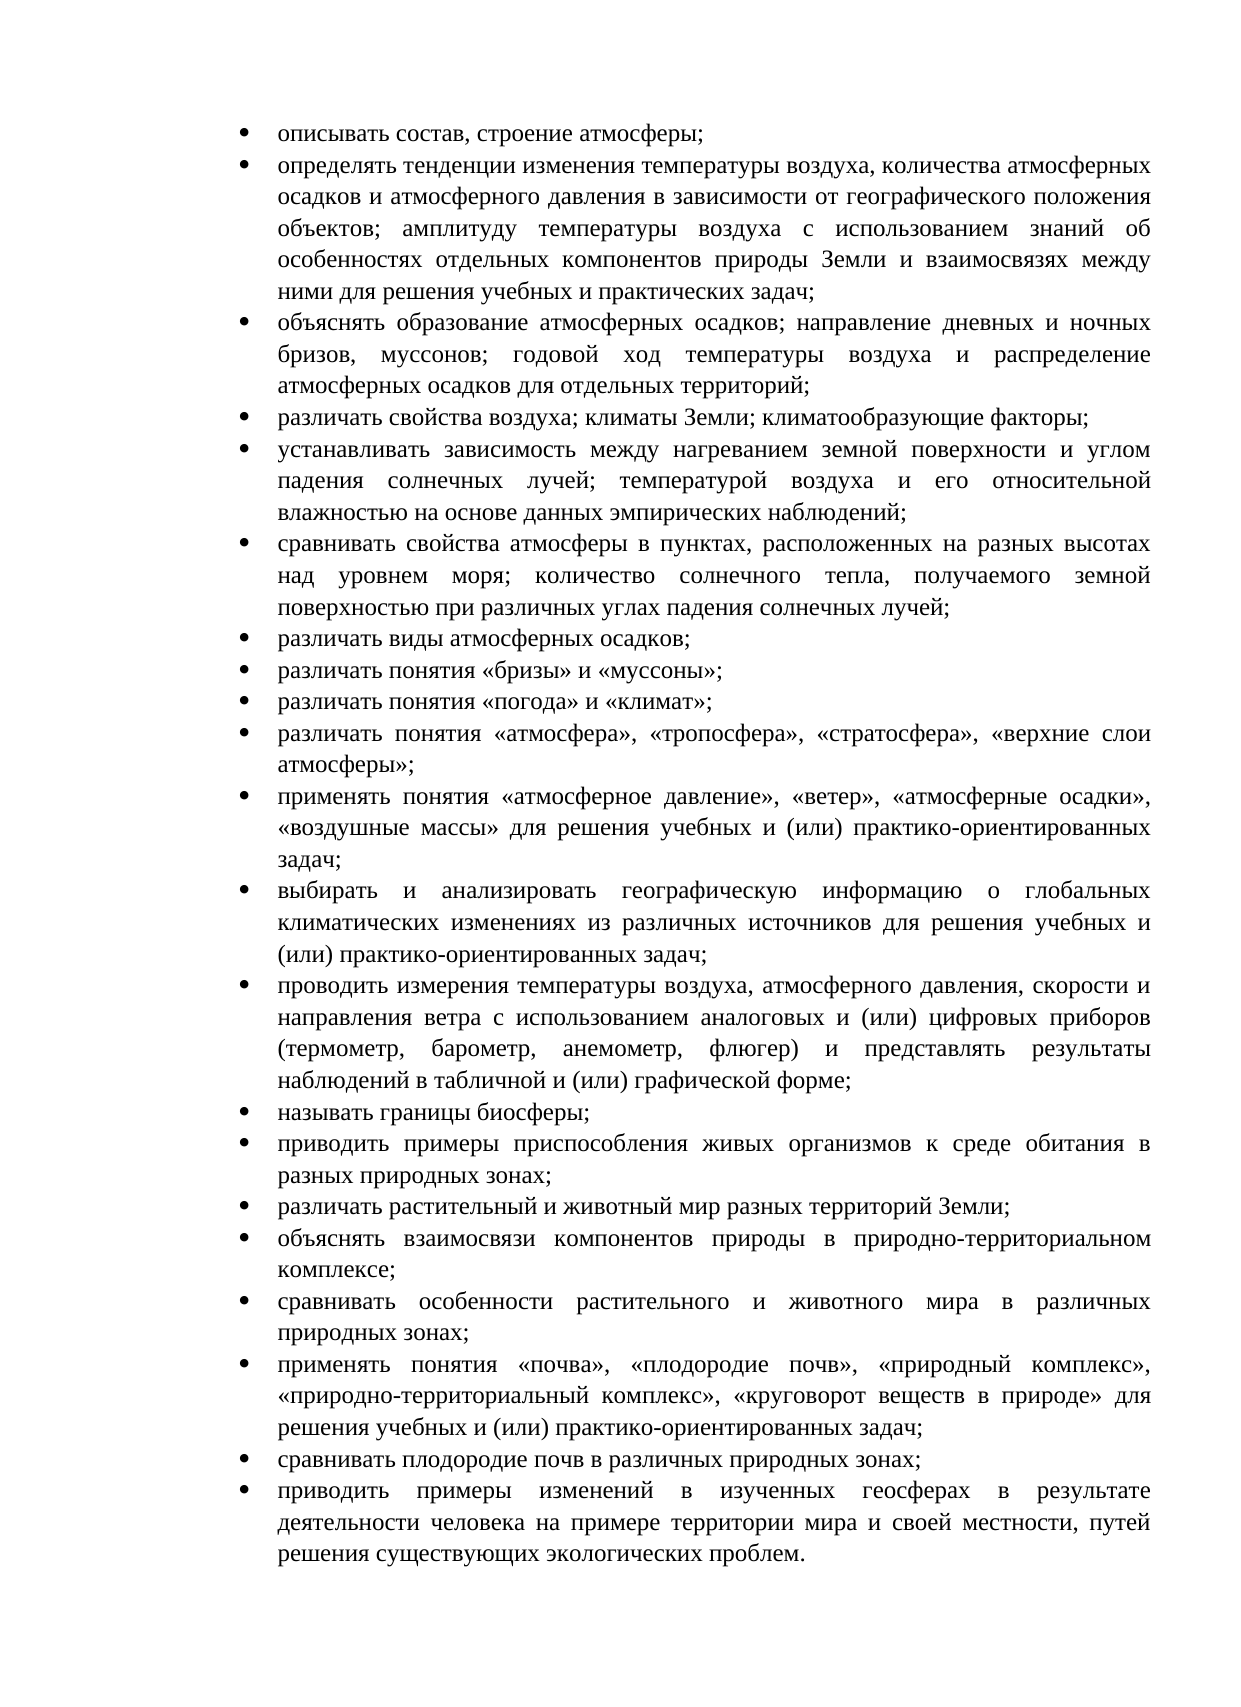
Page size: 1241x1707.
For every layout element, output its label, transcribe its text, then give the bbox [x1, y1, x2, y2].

list сравнивать плодородие почв в различных природных зонах; [240, 1444, 1152, 1472]
list определять тенденции изменения температуры воздуха, количества атмосферных осадков и атмосферного давления в зависимости от географического положения объектов; амплитуду температуры воздуха с использованием знаний об особенностях отдельных компонентов природы Земли и взаимосвязях между ними для решения учебных и практических задач; [240, 150, 1152, 305]
list устанавливать зависимость между нагреванием земной поверхности и углом падения солнечных лучей; температурой воздуха и его относительной влажностью на основе данных эмпирических наблюдений; [240, 434, 1152, 526]
list различать виды атмосферных осадков; [240, 623, 1152, 652]
list проводить измерения температуры воздуха, атмосферного давления, скорости и направления ветра с использованием аналоговых и (или) цифровых приборов (термометр, барометр, анемометр, флюгер) и представлять результаты наблюдений в табличной и (или) графической форме; [240, 970, 1152, 1094]
list приводить примеры изменений в изученных геосферах в результате деятельности человека на примере территории мира и своей местности, путей решения существующих экологических проблем. [240, 1475, 1152, 1567]
list объяснять взаимосвязи компонентов природы в природно-территориальном комплексе; [240, 1223, 1152, 1283]
list объяснять образование атмосферных осадков; направление дневных и ночных бризов, муссонов; годовой ход температуры воздуха и распределение атмосферных осадков для отдельных территорий; [240, 307, 1152, 399]
list применять понятия «почва», «плодородие почв», «природный комплекс», «природно-территориальный комплекс», «круговорот веществ в природе» для решения учебных и (или) практико-ориентированных задач; [240, 1349, 1152, 1441]
list различать понятия «бризы» и «муссоны»; [240, 655, 1152, 683]
list сравнивать особенности растительного и животного мира в различных природных зонах; [240, 1286, 1152, 1346]
list различать растительный и животный мир разных территорий Земли; [240, 1191, 1152, 1220]
list различать понятия «погода» и «климат»; [240, 686, 1152, 715]
list приводить примеры приспособления живых организмов к среде обитания в разных природных зонах; [240, 1128, 1152, 1188]
list сравнивать свойства атмосферы в пунктах, расположенных на разных высотах над уровнем моря; количество солнечного тепла, получаемого земной поверхностью при различных углах падения солнечных лучей; [240, 528, 1152, 620]
list различать понятия «атмосфера», «тропосфера», «стратосфера», «верхние слои атмосферы»; [240, 718, 1152, 778]
list выбирать и анализировать географическую информацию о глобальных климатических изменениях из различных источников для решения учебных и (или) практико-ориентированных задач; [240, 876, 1152, 967]
list описывать состав, строение атмосферы; [240, 118, 1152, 147]
list различать свойства воздуха; климаты Земли; климатообразующие факторы; [240, 402, 1152, 431]
list применять понятия «атмосферное давление», «ветер», «атмосферные осадки», «воздушные массы» для решения учебных и (или) практико-ориентированных задач; [240, 781, 1152, 873]
list называть границы биосферы; [240, 1097, 1152, 1125]
